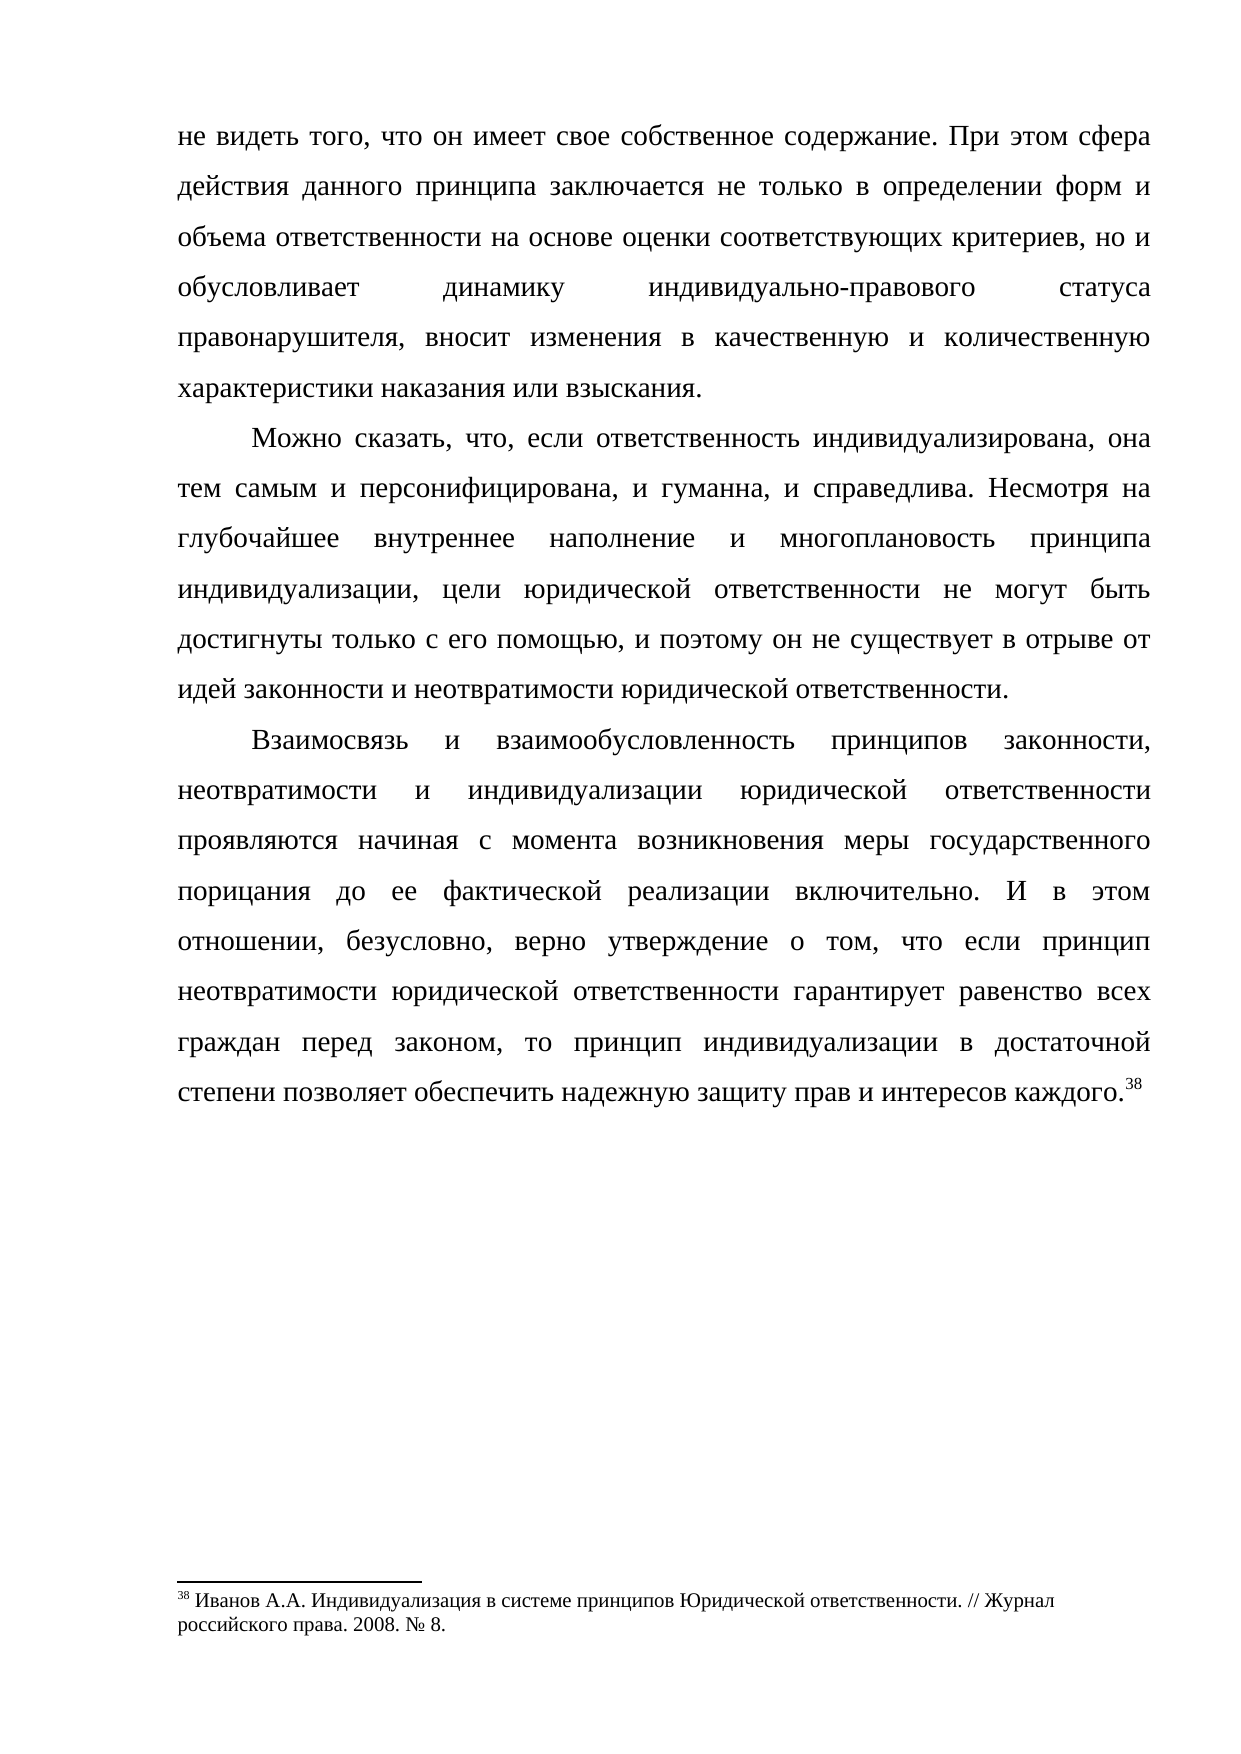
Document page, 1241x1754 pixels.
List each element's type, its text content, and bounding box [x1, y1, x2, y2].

text Взаимосвязь и взаимообусловленность принципов законности, неотвратимости и индивидуализации юридической ответственности проявляются начиная с момента возникновения меры государственного порицания до ее фактической реализации включительно. И в этом отношении, безусловно, верно утверждение о том, что если принцип неотвратимости юридической ответственности гарантирует равенство всех граждан перед законом, то принцип индивидуализации в достаточной степени позволяет обеспечить надежную защиту прав и интересов каждого. [177, 722, 1152, 1108]
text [177, 118, 1152, 403]
text Можно сказать, что, если ответственность индивидуализирована, она тем самым и персонифицирована, и гуманна, и справедлива. Несмотря на глубочайшее внутреннее наполнение и многоплановость принципа индивидуализации, цели юридической ответственности не могут быть достигнуты только с его помощью, и поэтому он не существует в отрыве от идей законности и неотвратимости юридической ответственности. [177, 420, 1152, 705]
